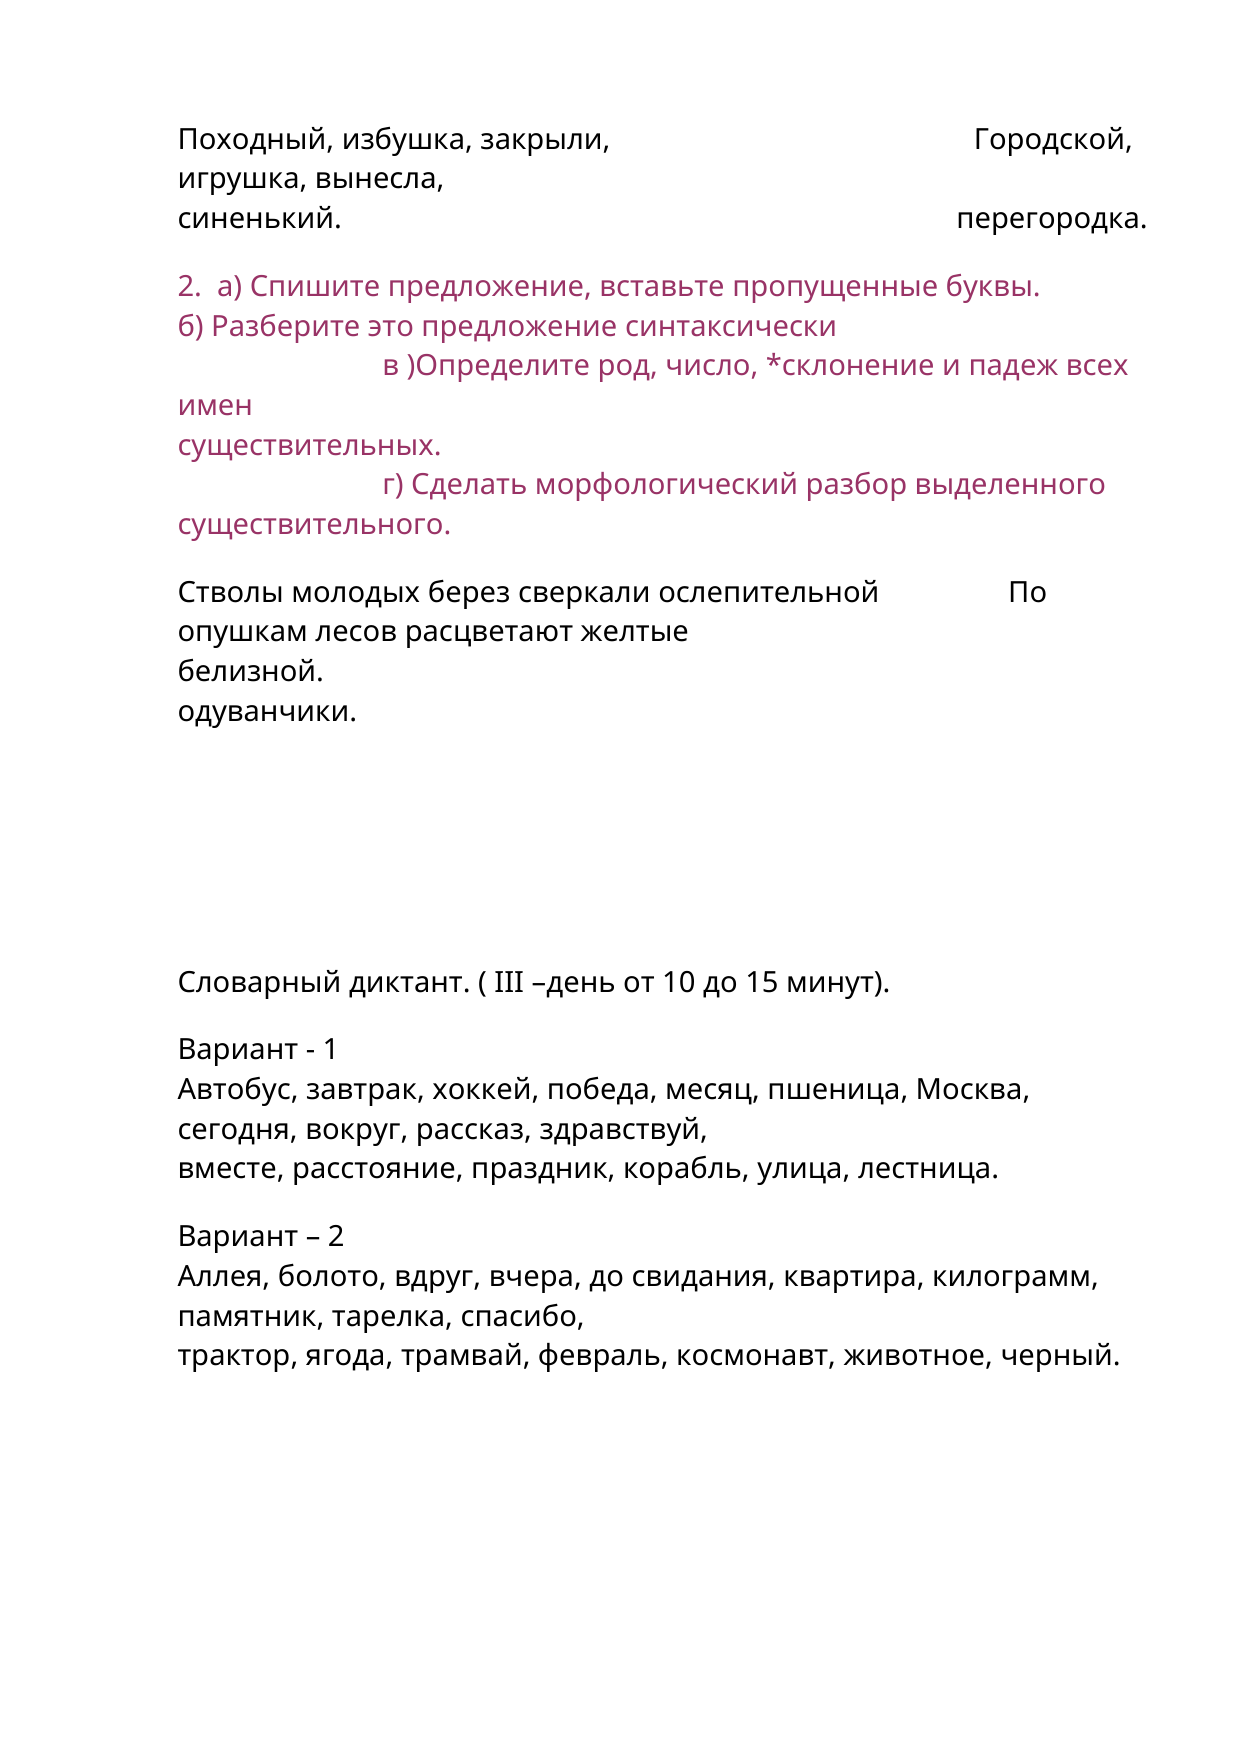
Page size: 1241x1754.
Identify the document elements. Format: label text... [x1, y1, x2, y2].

text б) Разберите это предложение синтаксически [177, 305, 1152, 344]
text белизной. одуванчики. [177, 650, 1152, 730]
text в )Определите род, число, *склонение и падеж всех имен [177, 344, 1152, 424]
text Стволы молодых берез сверкали ослепительной По опушкам лесов расцветают желтые [177, 571, 1152, 650]
text вместе, расстояние, праздник, корабль, улица, лестница. [177, 1148, 1152, 1187]
text синенький. перегородка. [177, 197, 1152, 237]
text Автобус, завтрак, хоккей, победа, месяц, пшеница, Москва, сегодня, вокруг, рассказ, здравствуй, [177, 1068, 1152, 1148]
text Походный, избушка, закрыли, Городской, игрушка, вынесла, [177, 118, 1152, 197]
text существительных. [177, 424, 1152, 464]
text трактор, ягода, трамвай, февраль, космонавт, животное, черный. [177, 1334, 1152, 1374]
text 2. а) Спишите предложение, вставьте пропущенные буквы. [177, 265, 1152, 305]
text г) Сделать морфологический разбор выделенного существительного. [177, 464, 1152, 543]
text Словарный диктант. ( III –день от 10 до 15 минут). [177, 961, 1152, 1001]
text Аллея, болото, вдруг, вчера, до свидания, квартира, килограмм, памятник, тарелка, спасибо, [177, 1255, 1152, 1334]
text Вариант – 2 [177, 1215, 1152, 1255]
text Вариант - 1 [177, 1029, 1152, 1068]
